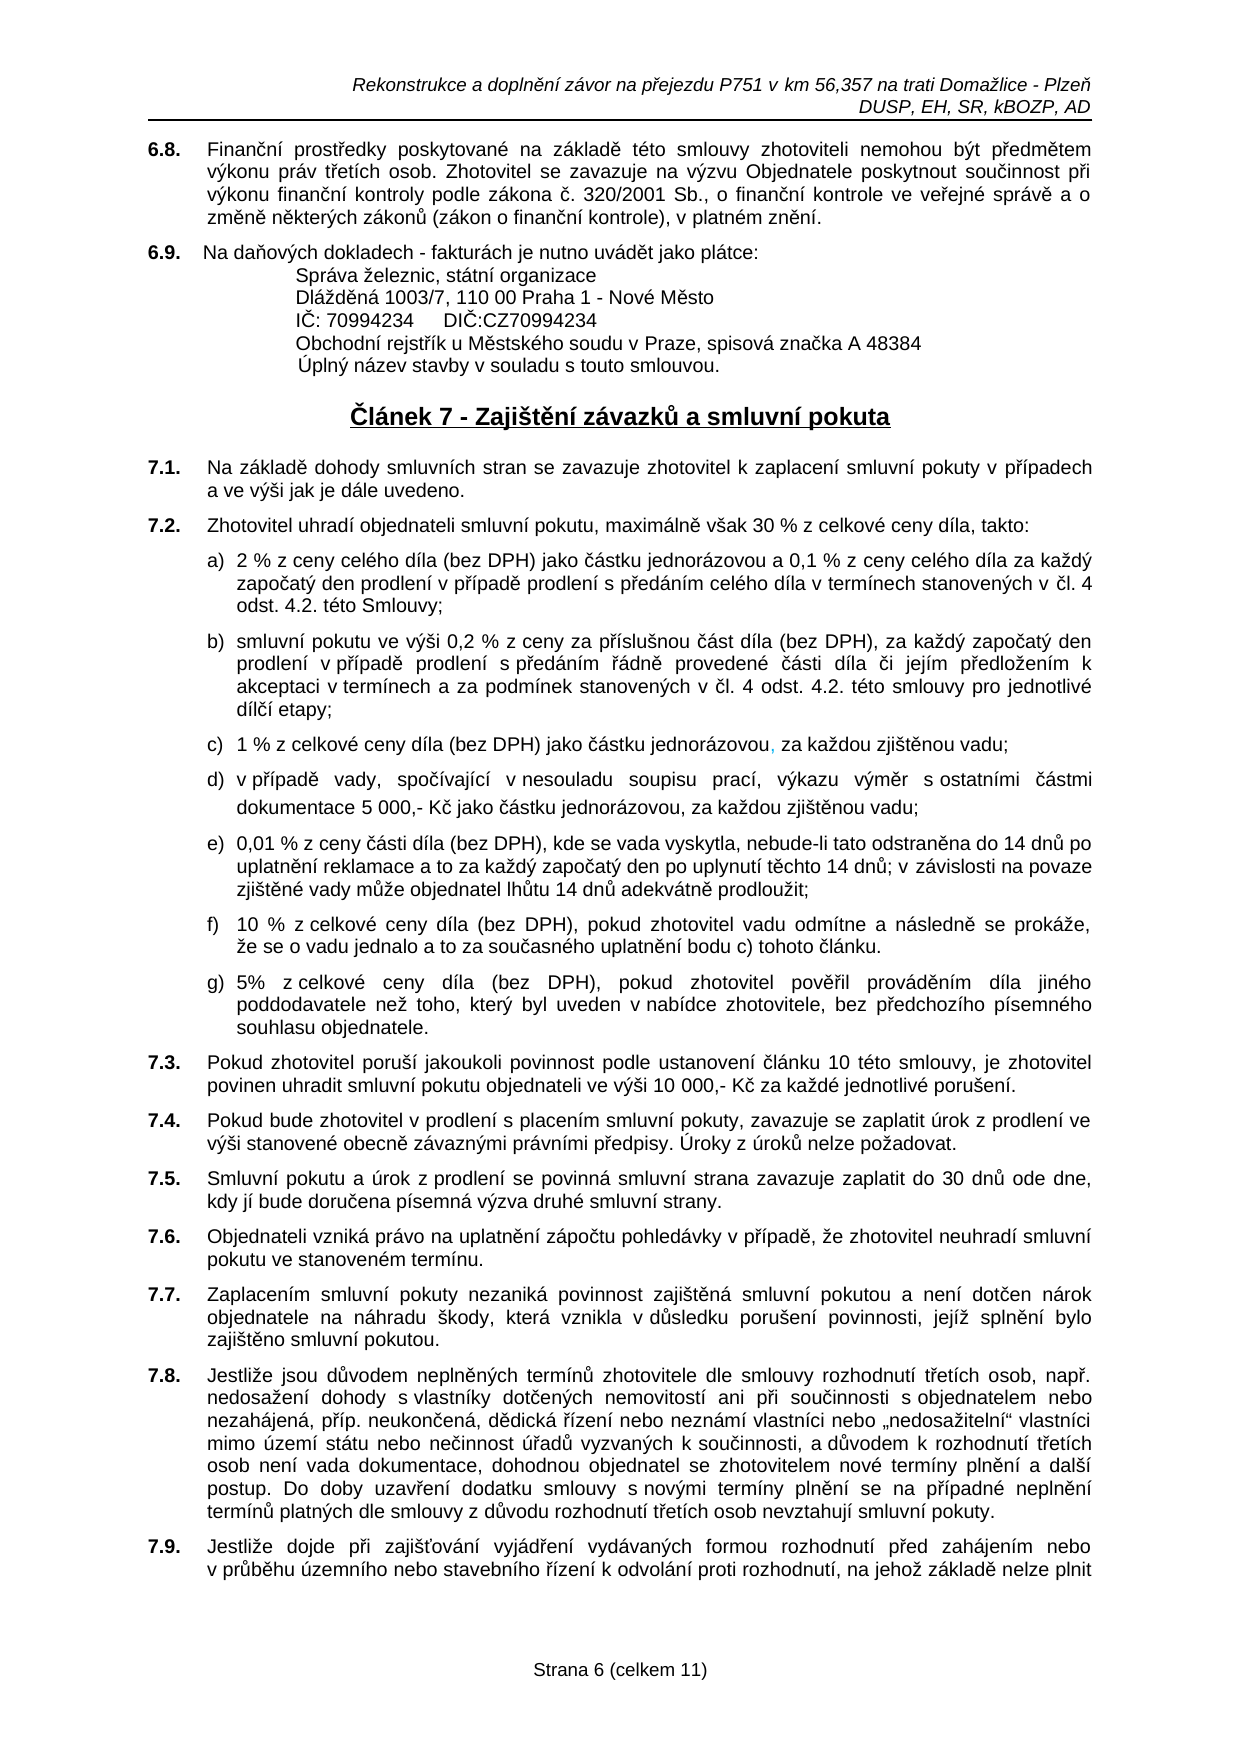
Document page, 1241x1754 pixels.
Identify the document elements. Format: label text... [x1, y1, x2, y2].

text f) 10 % z celkové ceny díla (bez DPH), pokud zhotovitel vadu odmítne a následně se prokáže, že se o vadu jednalo a to za současného uplatnění bodu c) tohoto článku. [207, 913, 1092, 958]
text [148, 1535, 1092, 1580]
text c) 1 % z celkové ceny díla (bez DPH) jako částku jednorázovou, za každou zjištěnou vadu; [207, 733, 1092, 756]
text Obchodní rejstřík u Městského soudu v Praze, spisová značka A 48384 [148, 332, 1092, 354]
text Dlážděná 1003/7, 110 00 Praha 1 - Nové Město [148, 286, 1092, 309]
subtitle 7.2. Zhotovitel uhradí objednateli smluvní pokutu, maximálně však 30 % z celkové ceny díla, takto: [148, 514, 1092, 536]
text 6.8. Finanční prostředky poskytované na základě této smlouvy zhotoviteli nemohou být předmětem výkonu práv třetích osob. Zhotovitel se zavazuje na výzvu Objednatele poskytnout součinnost při výkonu finanční kontroly podle zákona č. 320/2001 Sb., o finanční kontrole ve veřejné správě a o změně některých zákonů (zákon o finanční kontrole), v platném znění. [148, 137, 1092, 228]
text 7.5. Smluvní pokutu a úrok z prodlení se povinná smluvní strana zavazuje zaplatit do 30 dnů ode dne, kdy jí bude doručena písemná výzva druhé smluvní strany. [148, 1167, 1092, 1212]
text Úplný název stavby v souladu s touto smlouvou. [148, 354, 1092, 377]
text IČ: 70994234 DIČ:CZ70994234 [148, 309, 1092, 332]
text 7.4. Pokud bude zhotovitel v prodlení s placením smluvní pokuty, zavazuje se zaplatit úrok z prodlení ve výši stanovené obecně závaznými právními předpisy. Úroky z úroků nelze požadovat. [148, 1109, 1092, 1154]
text 7.1. Na základě dohody smluvních stran se zavazuje zhotovitel k zaplacení smluvní pokuty v případech a ve výši jak je dále uvedeno. [148, 456, 1092, 501]
text 7.8. Jestliže jsou důvodem neplněných termínů zhotovitele dle smlouvy rozhodnutí třetích osob, např. nedosažení dohody s vlastníky dotčených nemovitostí ani při součinnosti s objednatelem nebo nezahájená, příp. neukončená, dědická řízení nebo neznámí vlastníci nebo „nedosažitelní“ vlastníci mimo území státu nebo nečinnost úřadů vyzvaných k součinnosti, a důvodem k rozhodnutí třetích osob není vada dokumentace, dohodnou objednatel se zhotovitelem nové termíny plnění a další postup. Do doby uzavření dodatku smlouvy s novými termíny plnění se na případné neplnění termínů platných dle smlouvy z důvodu rozhodnutí třetích osob nevztahují smluvní pokuty. [148, 1363, 1092, 1522]
text 7.3. Pokud zhotovitel poruší jakoukoli povinnost podle ustanovení článku 10 této smlouvy, je zhotovitel povinen uhradit smluvní pokutu objednateli ve výši 10 000,- Kč za každé jednotlivé porušení. [148, 1051, 1092, 1097]
text 7.7. Zaplacením smluvní pokuty nezaniká povinnost zajištěná smluvní pokutou a není dotčen nárok objednatele na náhradu škody, která vznikla v důsledku porušení povinnosti, jejíž splnění bylo zajištěno smluvní pokutou. [148, 1283, 1092, 1351]
text Správa železnic, státní organizace [148, 263, 1092, 286]
text 6.9. Na daňových dokladech - fakturách je nutno uvádět jako plátce: [148, 241, 1092, 263]
text 7.6. Objednateli vzniká právo na uplatnění zápočtu pohledávky v případě, že zhotovitel neuhradí smluvní pokutu ve stanoveném termínu. [148, 1225, 1092, 1270]
text b) smluvní pokutu ve výši 0,2 % z ceny za příslušnou část díla (bez DPH), za každý započatý den prodlení v případě prodlení s předáním řádně provedené části díla či jejím předložením k akceptaci v termínech a za podmínek stanovených v čl. 4 odst. 4.2. této smlouvy pro jednotlivé dílčí etapy; [207, 629, 1092, 720]
text a) 2 % z ceny celého díla (bez DPH) jako částku jednorázovou a 0,1 % z ceny celého díla za každý započatý den prodlení v případě prodlení s předáním celého díla v termínech stanovených v čl. 4 odst. 4.2. této Smlouvy; [207, 549, 1092, 617]
text g) 5% z celkové ceny díla (bez DPH), pokud zhotovitel pověřil prováděním díla jiného poddodavatele než toho, který byl uveden v nabídce zhotovitele, bez předchozího písemného souhlasu objednatele. [207, 971, 1092, 1039]
text d) v případě vady, spočívající v nesouladu soupisu prací, výkazu výměr s ostatními částmi dokumentace 5 000,- Kč jako částku jednorázovou, za každou zjištěnou vadu; [207, 768, 1092, 819]
text e) 0,01 % z ceny části díla (bez DPH), kde se vada vyskytla, nebude-li tato odstraněna do 14 dnů po uplatnění reklamace a to za každý započatý den po uplynutí těchto 14 dnů; v závislosti na povaze zjištěné vady může objednatel lhůtu 14 dnů adekvátně prodloužit; [207, 832, 1092, 900]
subtitle Článek 7 - Zajištění závazků a smluvní pokuta [148, 402, 1092, 431]
